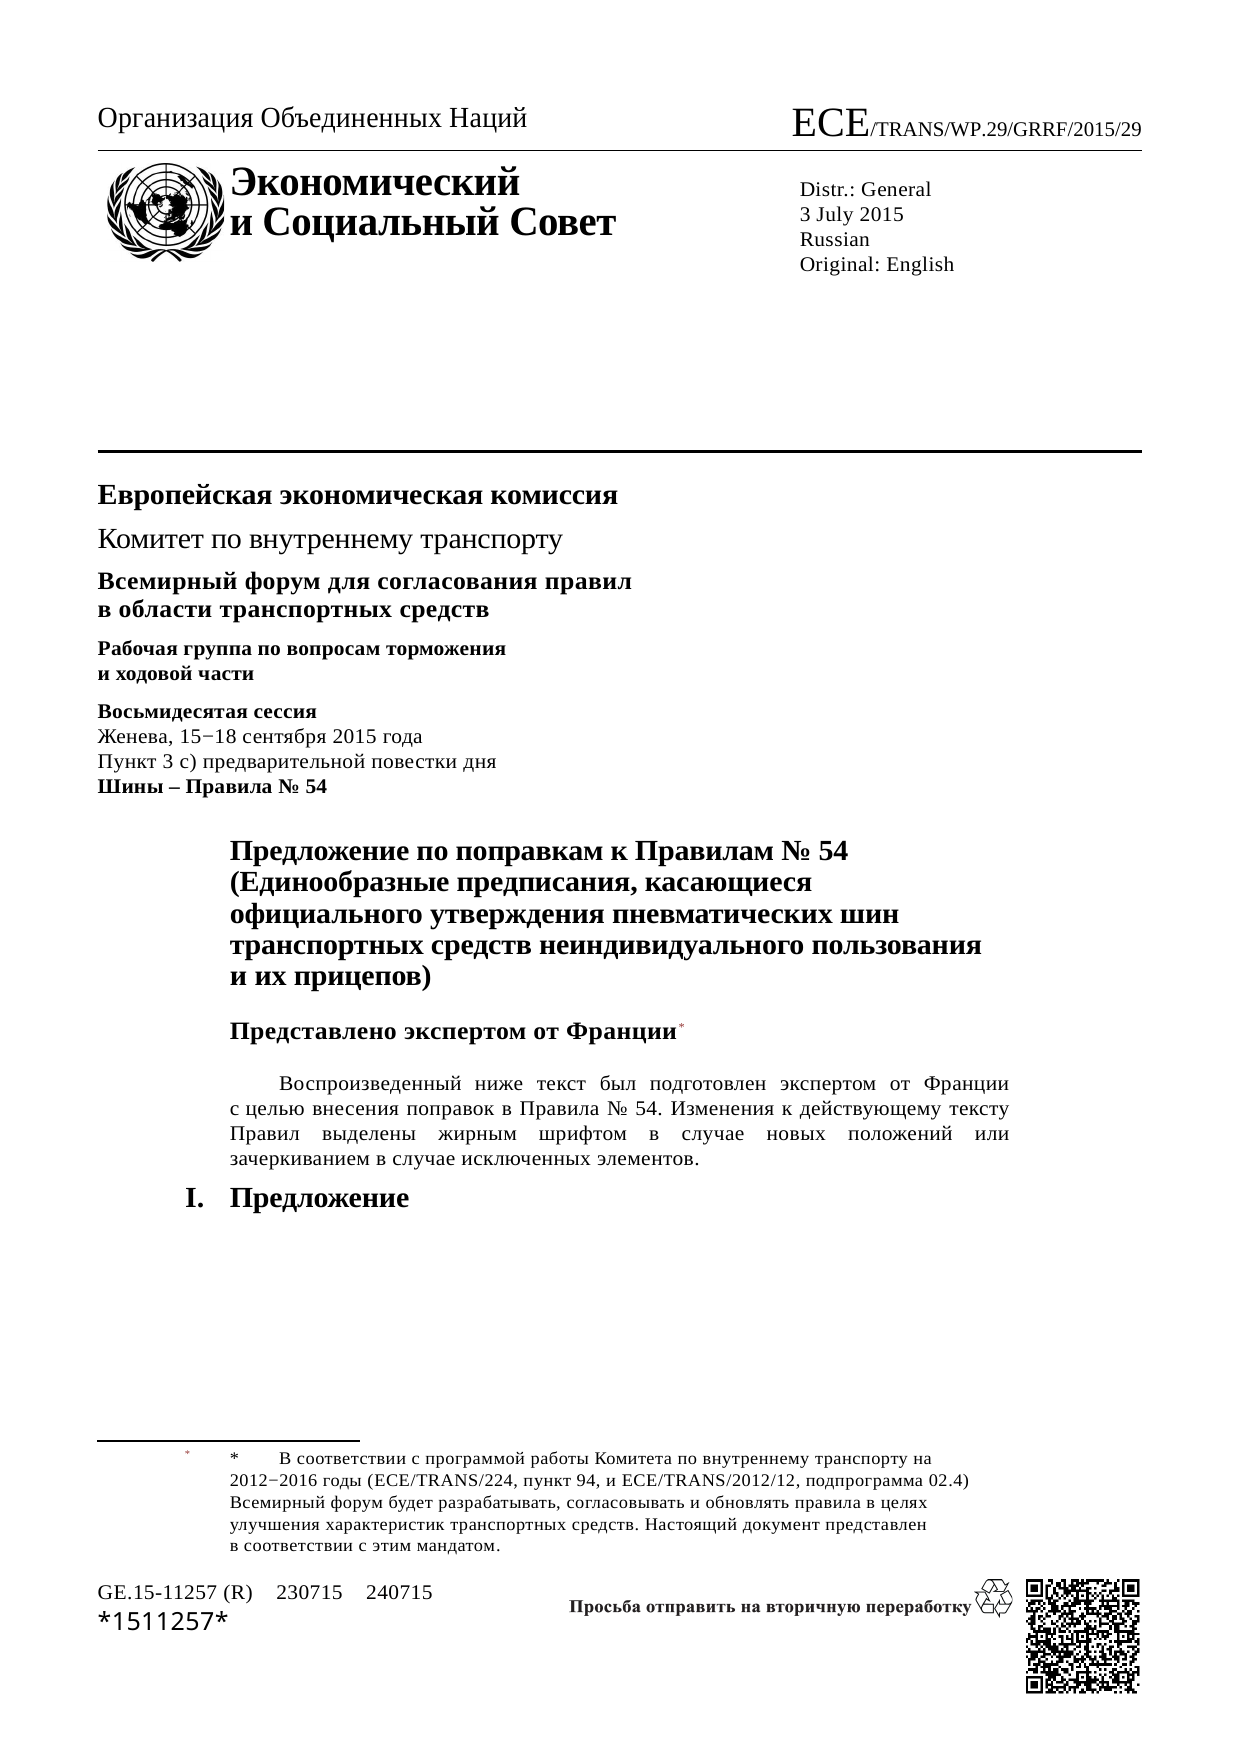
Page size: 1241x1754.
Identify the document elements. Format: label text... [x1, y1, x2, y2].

text Комитет по внутреннему транспорту [97, 523, 1143, 554]
text Европейская экономическая комиссия [97, 479, 1143, 511]
text Предложение по поправкам к Правилам № 54 (Единообразные предписания, касающиеся официального утверждения пневматических шин транспортных средств неиндивидуального пользования и их прицепов) [97, 836, 1011, 992]
picture [107, 163, 225, 262]
text Представлено экспертом от Франции* [97, 1017, 1011, 1045]
text Восьмидесятая сессия [97, 698, 1143, 723]
text Воспроизведенный ниже текст был подготовлен экспертом от Франции с целью внесения поправок в Правила № 54. Изменения к действующему тексту Правил выделены жирным шрифтом в случае новых положений или зачеркиванием в случае исключенных элементов. [229, 1070, 1011, 1170]
text Шины – Правила № 54 [97, 773, 1143, 798]
picture [1026, 1579, 1140, 1694]
text Всемирный форум для согласования правил в области транспортных средств [97, 567, 1143, 623]
text Женева, 15−18 сентября 2015 года [97, 723, 1143, 748]
text Рабочая группа по вопросам торможения и ходовой части [97, 636, 1143, 686]
text I. Предложение [97, 1182, 1011, 1214]
picture [569, 1579, 1013, 1618]
text Пункт 3 c) предварительной повестки дня [97, 748, 1143, 773]
